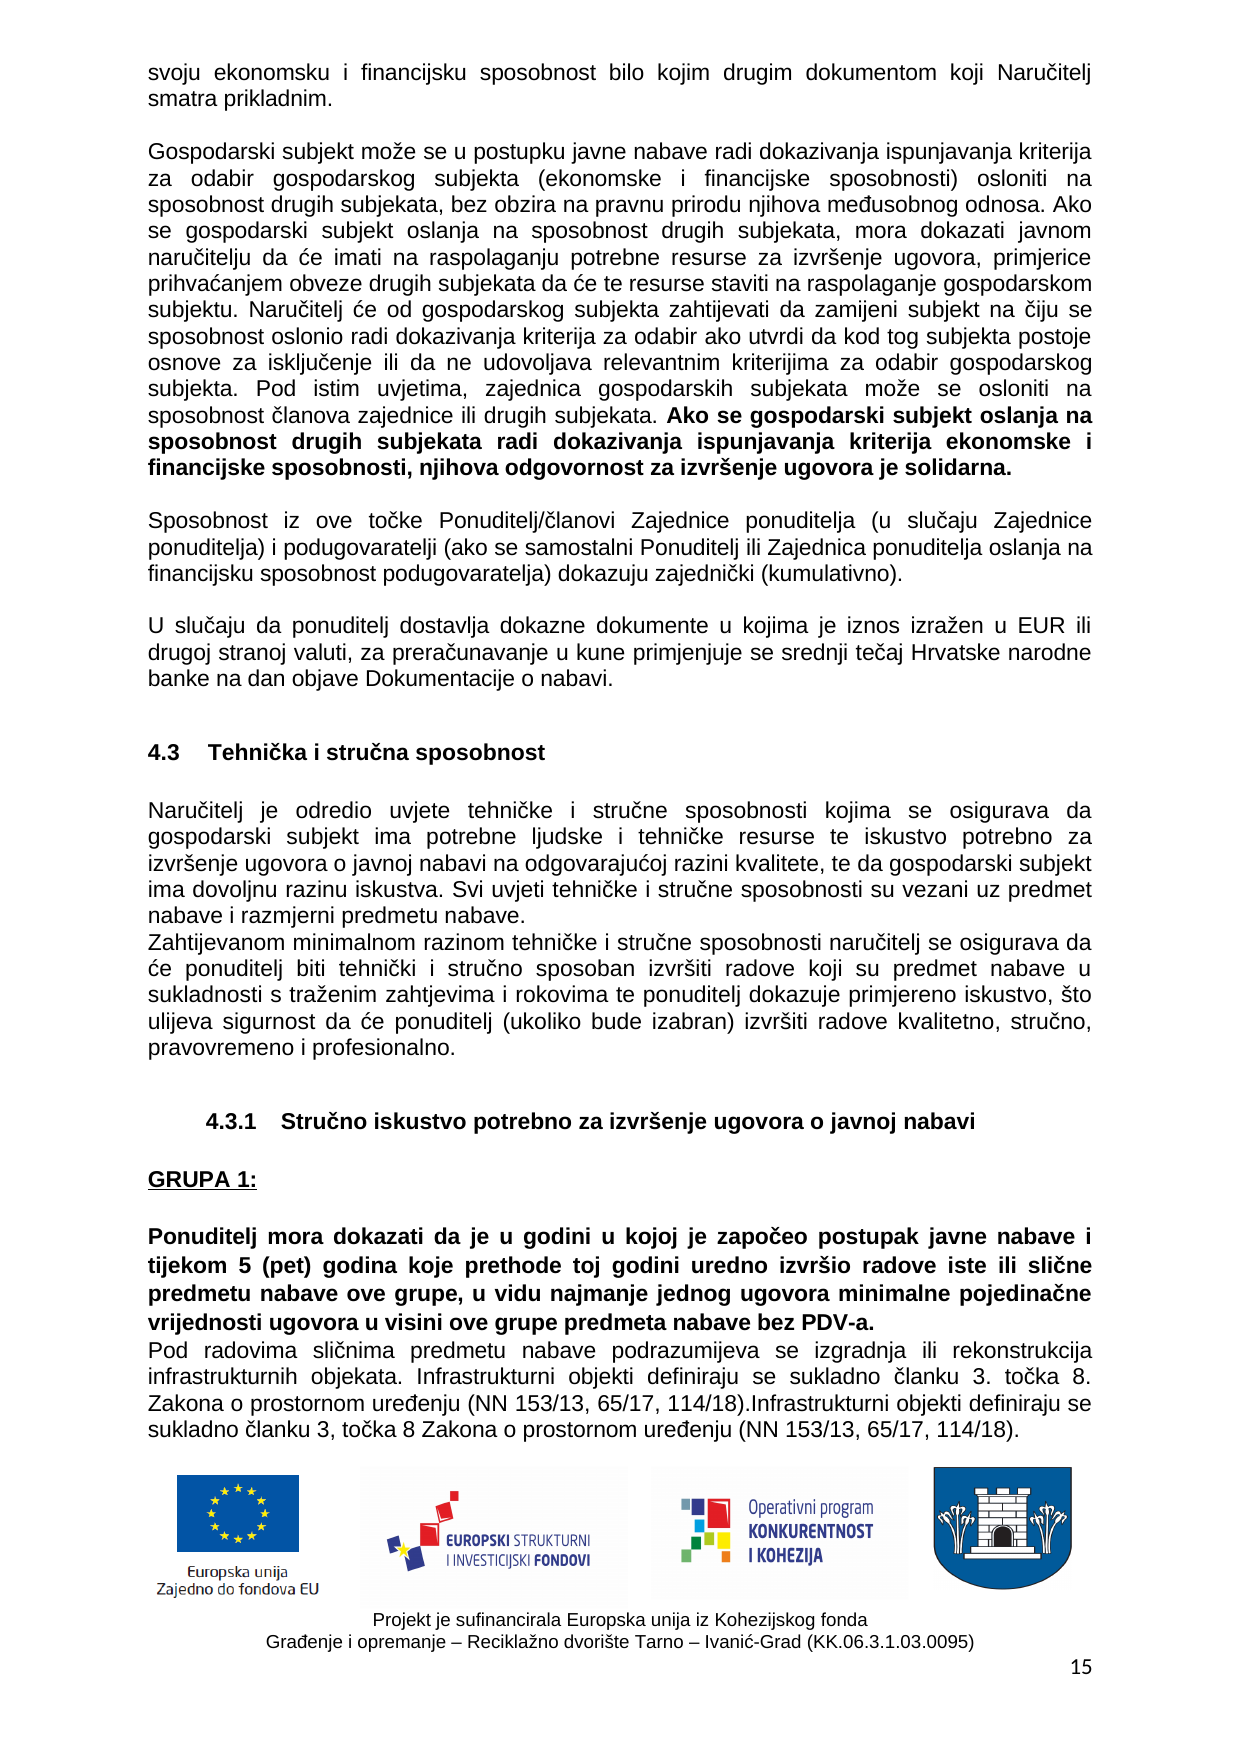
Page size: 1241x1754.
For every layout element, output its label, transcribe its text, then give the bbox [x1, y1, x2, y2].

picture [651, 1466, 909, 1600]
text Ponuditelj mora dokazati da je u godini u kojoj je započeo postupak javne nabave i tijekom 5 (pet) godina koje prethode toj godini uredno izvršio radove iste ili slične predmetu nabave ove grupe, u vidu najmanje jednog ugovora minimalne pojedinačne vrijednosti ugovora u visini ove grupe predmeta nabave bez PDV-a. [148, 1195, 1093, 1335]
text GRUPA 1: [148, 1166, 1093, 1193]
picture [932, 1466, 1073, 1590]
picture [147, 1466, 329, 1602]
text Zahtijevanom minimalnom razinom tehničke i stručne sposobnosti naručitelj se osigurava da će ponuditelj biti tehnički i stručno sposoban izvršiti radove koji su predmet nabave u sukladnosti s traženim zahtjevima i rokovima te ponuditelj dokazuje primjereno iskustvo, što ulijeva sigurnost da će ponuditelj (ukoliko bude izabran) izvršiti radove kvalitetno, stručno, pravovremeno i profesionalno. [148, 929, 1093, 1061]
text U slučaju da ponuditelj dostavlja dokazne dokumente u kojima je iznos izražen u EUR ili drugoj stranoj valuti, za preračunavanje u kune primjenjuje se srednji tečaj Hrvatske narodne banke na dan objave Dokumentacije o nabavi. [148, 612, 1093, 692]
picture [359, 1466, 629, 1609]
subtitle Tehnička i stručna sposobnost [148, 739, 1093, 765]
text Naručitelj je odredio uvjete tehničke i stručne sposobnosti kojima se osigurava da gospodarski subjekt ima potrebne ljudske i tehničke resurse te iskustvo potrebno za izvršenje ugovora o javnoj nabavi na odgovarajućoj razini kvalitete, te da gospodarski subjekt ima dovoljnu razinu iskustva. Svi uvjeti tehničke i stručne sposobnosti su vezani uz predmet nabave i razmjerni predmetu nabave. [148, 797, 1093, 929]
subtitle Stručno iskustvo potrebno za izvršenje ugovora o javnoj nabavi [206, 1108, 1093, 1134]
text Sposobnost iz ove točke Ponuditelj/članovi Zajednice ponuditelja (u slučaju Zajednice ponuditelja) i podugovaratelji (ako se samostalni Ponuditelj ili Zajednica ponuditelja oslanja na financijsku sposobnost podugovaratelja) dokazuju zajednički (kumulativno). [148, 507, 1093, 586]
text Pod radovima sličnima predmetu nabave podrazumijeva se izgradnja ili rekonstrukcija infrastrukturnih objekata. Infrastrukturni objekti definiraju se sukladno članku 3. točka 8. Zakona o prostornom uređenju (NN 153/13, 65/17, 114/18).Infrastrukturni objekti definiraju se sukladno članku 3, točka 8 Zakona o prostornom uređenju (NN 153/13, 65/17, 114/18). [148, 1337, 1093, 1442]
text Gospodarski subjekt može se u postupku javne nabave radi dokazivanja ispunjavanja kriterija za odabir gospodarskog subjekta (ekonomske i financijske sposobnosti) osloniti na sposobnost drugih subjekata, bez obzira na pravnu prirodu njihova međusobnog odnosa. Ako se gospodarski subjekt oslanja na sposobnost drugih subjekata, mora dokazati javnom naručitelju da će imati na raspolaganju potrebne resurse za izvršenje ugovora, primjerice prihvaćanjem obveze drugih subjekata da će te resurse staviti na raspolaganje gospodarskom subjektu. Naručitelj će od gospodarskog subjekta zahtijevati da zamijeni subjekt na čiju se sposobnost oslonio radi dokazivanja kriterija za odabir ako utvrdi da kod tog subjekta postoje osnove za isključenje ili da ne udovoljava relevantnim kriterijima za odabir gospodarskog subjekta. Pod istim uvjetima, zajednica gospodarskih subjekata može se osloniti na sposobnost članova zajednice ili drugih subjekata. Ako se gospodarski subjekt oslanja na sposobnost drugih subjekata radi dokazivanja ispunjavanja kriterija ekonomske i financijske sposobnosti, njihova odgovornost za izvršenje ugovora je solidarna. [148, 138, 1093, 481]
